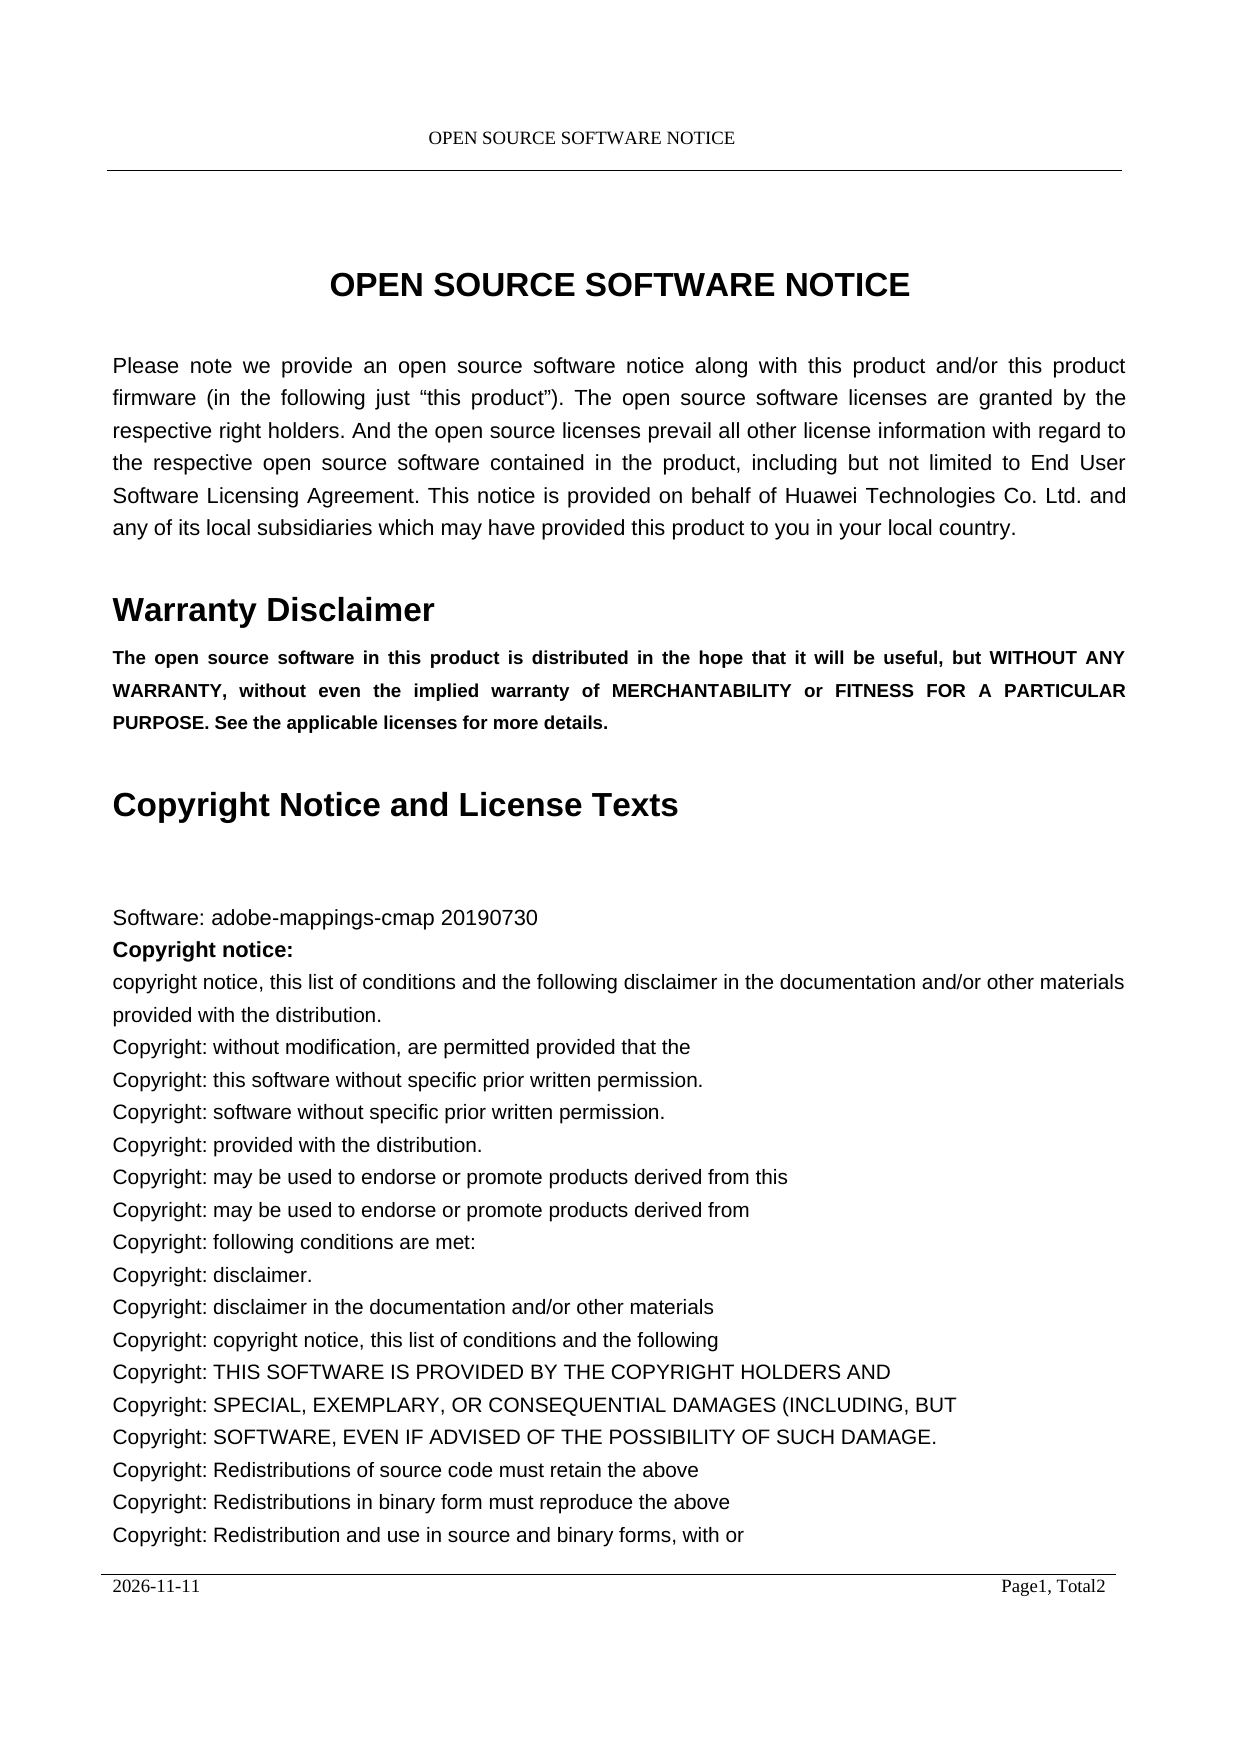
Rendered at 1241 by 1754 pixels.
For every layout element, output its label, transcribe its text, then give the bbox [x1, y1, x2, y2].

text Copyright: SOFTWARE, EVEN IF ADVISED OF THE POSSIBILITY OF SUCH DAMAGE. [112, 1421, 1128, 1453]
text Copyright: may be used to endorse or promote products derived from [112, 1193, 1128, 1226]
text Copyright: following conditions are met: [112, 1226, 1128, 1258]
text Copyright notice: [112, 933, 1128, 966]
text Copyright: software without specific prior written permission. [112, 1096, 1128, 1128]
text The open source software in this product is distributed in the hope that it will be useful, but WITHOUT ANY WARRANTY, without even the implied warranty of MERCHANTABILITY or FITNESS FOR A PARTICULAR PURPOSE. See the applicable licenses for more details. [112, 641, 1128, 739]
text Copyright: Redistributions in binary form must reproduce the above [112, 1486, 1128, 1518]
text Copyright: may be used to endorse or promote products derived from this [112, 1161, 1128, 1193]
text copyright notice, this list of conditions and the following disclaimer in the documentation and/or other materials provided with the distribution. [112, 966, 1128, 1031]
text Copyright: provided with the distribution. [112, 1128, 1128, 1161]
text Copyright: Redistribution and use in source and binary forms, with or [112, 1518, 1128, 1551]
text OPEN SOURCE SOFTWARE NOTICE [112, 251, 1128, 316]
text Copyright: without modification, are permitted provided that the [112, 1031, 1128, 1063]
text Copyright: disclaimer. [112, 1258, 1128, 1291]
text Software: adobe-mappings-cmap 20190730 [112, 901, 1128, 933]
text Copyright: copyright notice, this list of conditions and the following [112, 1323, 1128, 1356]
text Copyright: SPECIAL, EXEMPLARY, OR CONSEQUENTIAL DAMAGES (INCLUDING, BUT [112, 1388, 1128, 1421]
text Warranty Disclaimer [112, 576, 1128, 641]
text Copyright: Redistributions of source code must retain the above [112, 1453, 1128, 1486]
text Copyright: THIS SOFTWARE IS PROVIDED BY THE COPYRIGHT HOLDERS AND [112, 1356, 1128, 1388]
text Please note we provide an open source software notice along with this product and/or this product firmware (in the following just “this product”). The open source software licenses are granted by the respective right holders. And the open source licenses prevail all other license information with regard to the respective open source software contained in the product, including but not limited to End User Software Licensing Agreement. This notice is provided on behalf of Huawei Technologies Co. Ltd. and any of its local subsidiaries which may have provided this product to you in your local country. [112, 349, 1128, 544]
text Copyright: this software without specific prior written permission. [112, 1063, 1128, 1096]
text Copyright: disclaimer in the documentation and/or other materials [112, 1291, 1128, 1323]
text Copyright Notice and License Texts [112, 771, 1128, 836]
